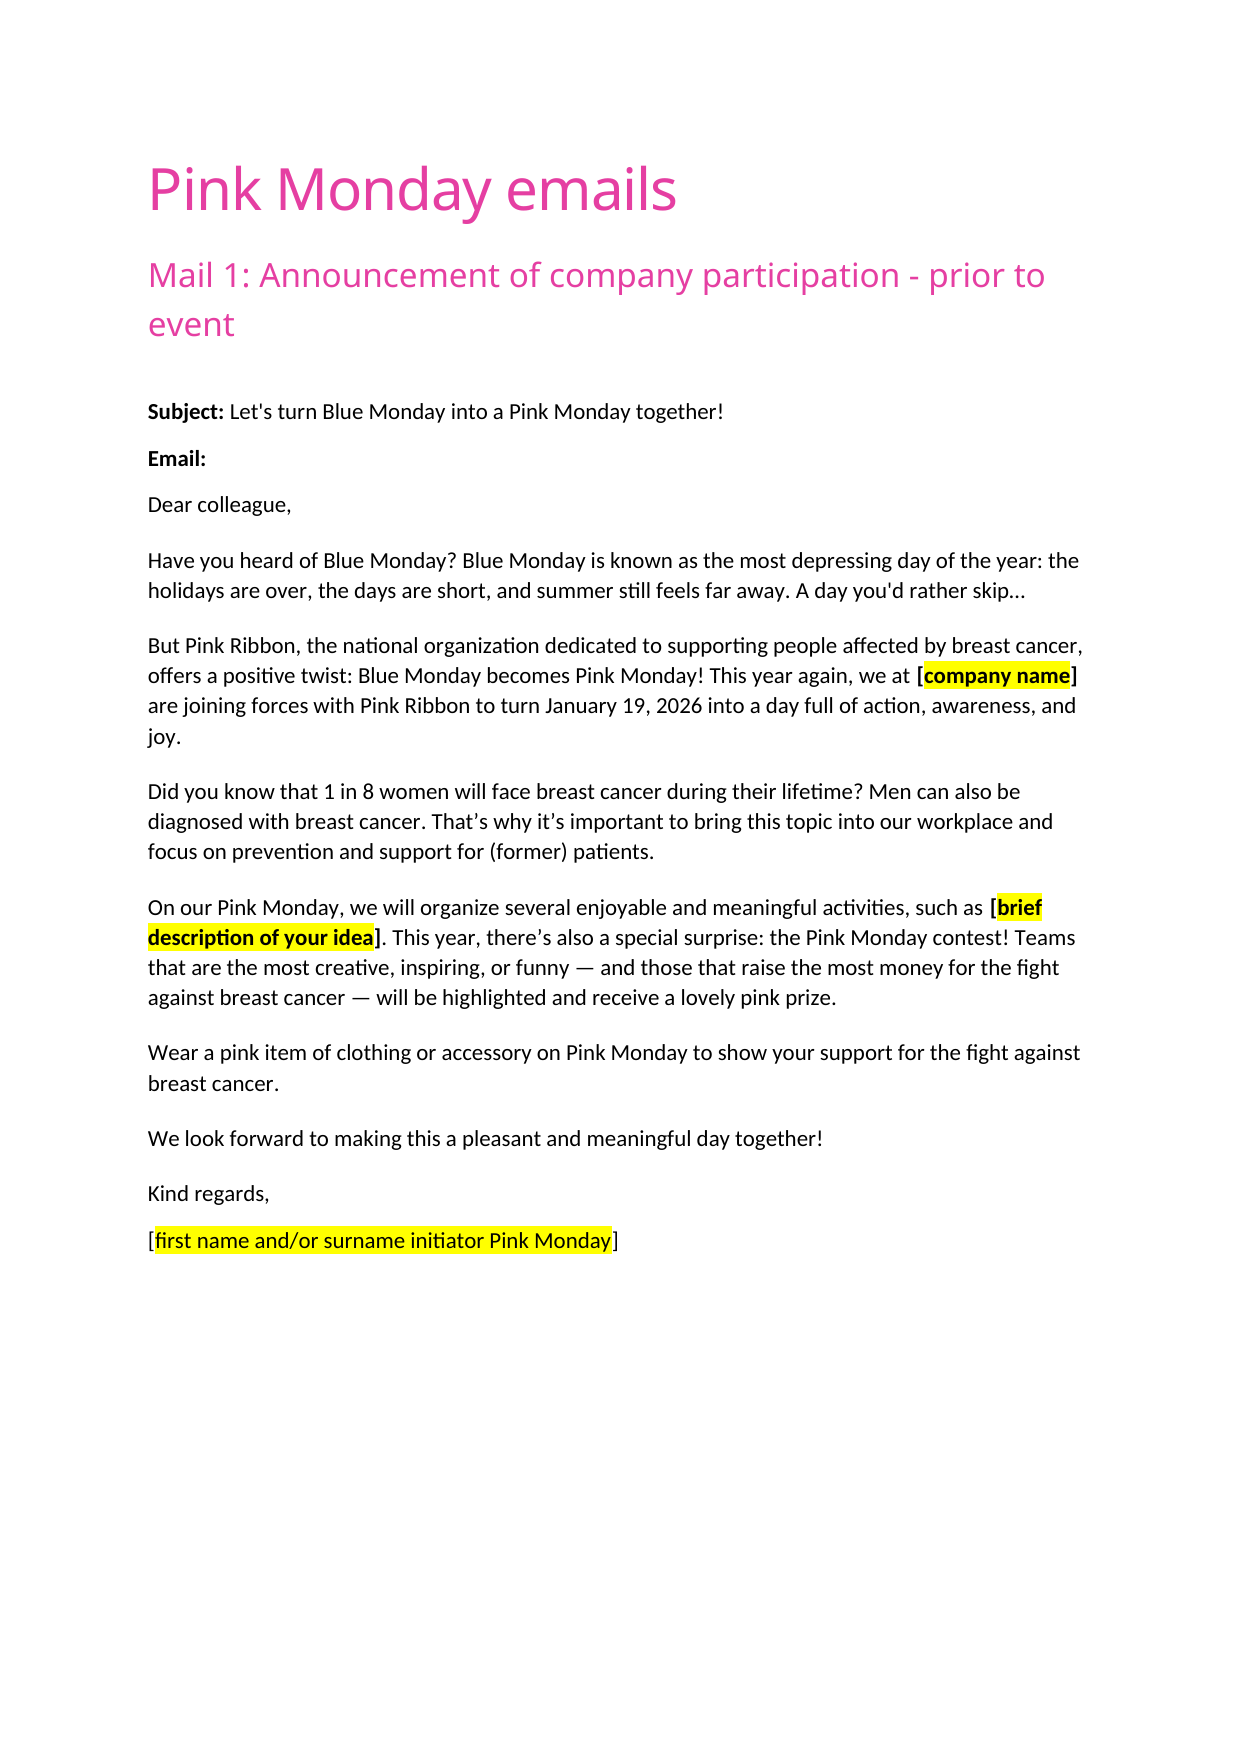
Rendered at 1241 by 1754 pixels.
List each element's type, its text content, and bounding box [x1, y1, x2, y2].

text Kind regards, [148, 1179, 1093, 1207]
text On our Pink Monday, we will organize several enjoyable and meaningful activities, such as [brief description of your idea]. This year, there’s also a special surprise: the Pink Monday contest! Teams that are the most creative, inspiring, or funny — and those that raise the most money for the fight against breast cancer — will be highlighted and receive a lovely pink prize. [148, 893, 1093, 1011]
text Did you know that 1 in 8 women will face breast cancer during their lifetime? Men can also be diagnosed with breast cancer. That’s why it’s important to bring this topic into our workplace and focus on prevention and support for (former) patients. [148, 777, 1093, 866]
subtitle Mail 1: Announcement of company participation - prior to event [148, 252, 1093, 346]
text [first name and/or surname initiator Pink Monday] [612, 1226, 1093, 1254]
title Pink Monday emails [148, 148, 1093, 227]
text We look forward to making this a pleasant and meaningful day together! [148, 1124, 1093, 1152]
text Email: [148, 444, 1093, 472]
text Dear colleague, [148, 491, 1093, 519]
text Wear a pink item of clothing or accessory on Pink Monday to show your support for the fight against breast cancer. [148, 1038, 1093, 1097]
text Have you heard of Blue Monday? Blue Monday is known as the most depressing day of the year: the holidays are over, the days are short, and summer still feels far away. A day you'd rather skip… [148, 546, 1093, 604]
text But Pink Ribbon, the national organization dedicated to supporting people affected by breast cancer, offers a positive twist: Blue Monday becomes Pink Monday! This year again, we at [company name] are joining forces with Pink Ribbon to turn January 19, 2026 into a day full of action, awareness, and joy. [148, 631, 1093, 750]
text Subject: Let's turn Blue Monday into a Pink Monday together! [148, 397, 1093, 425]
